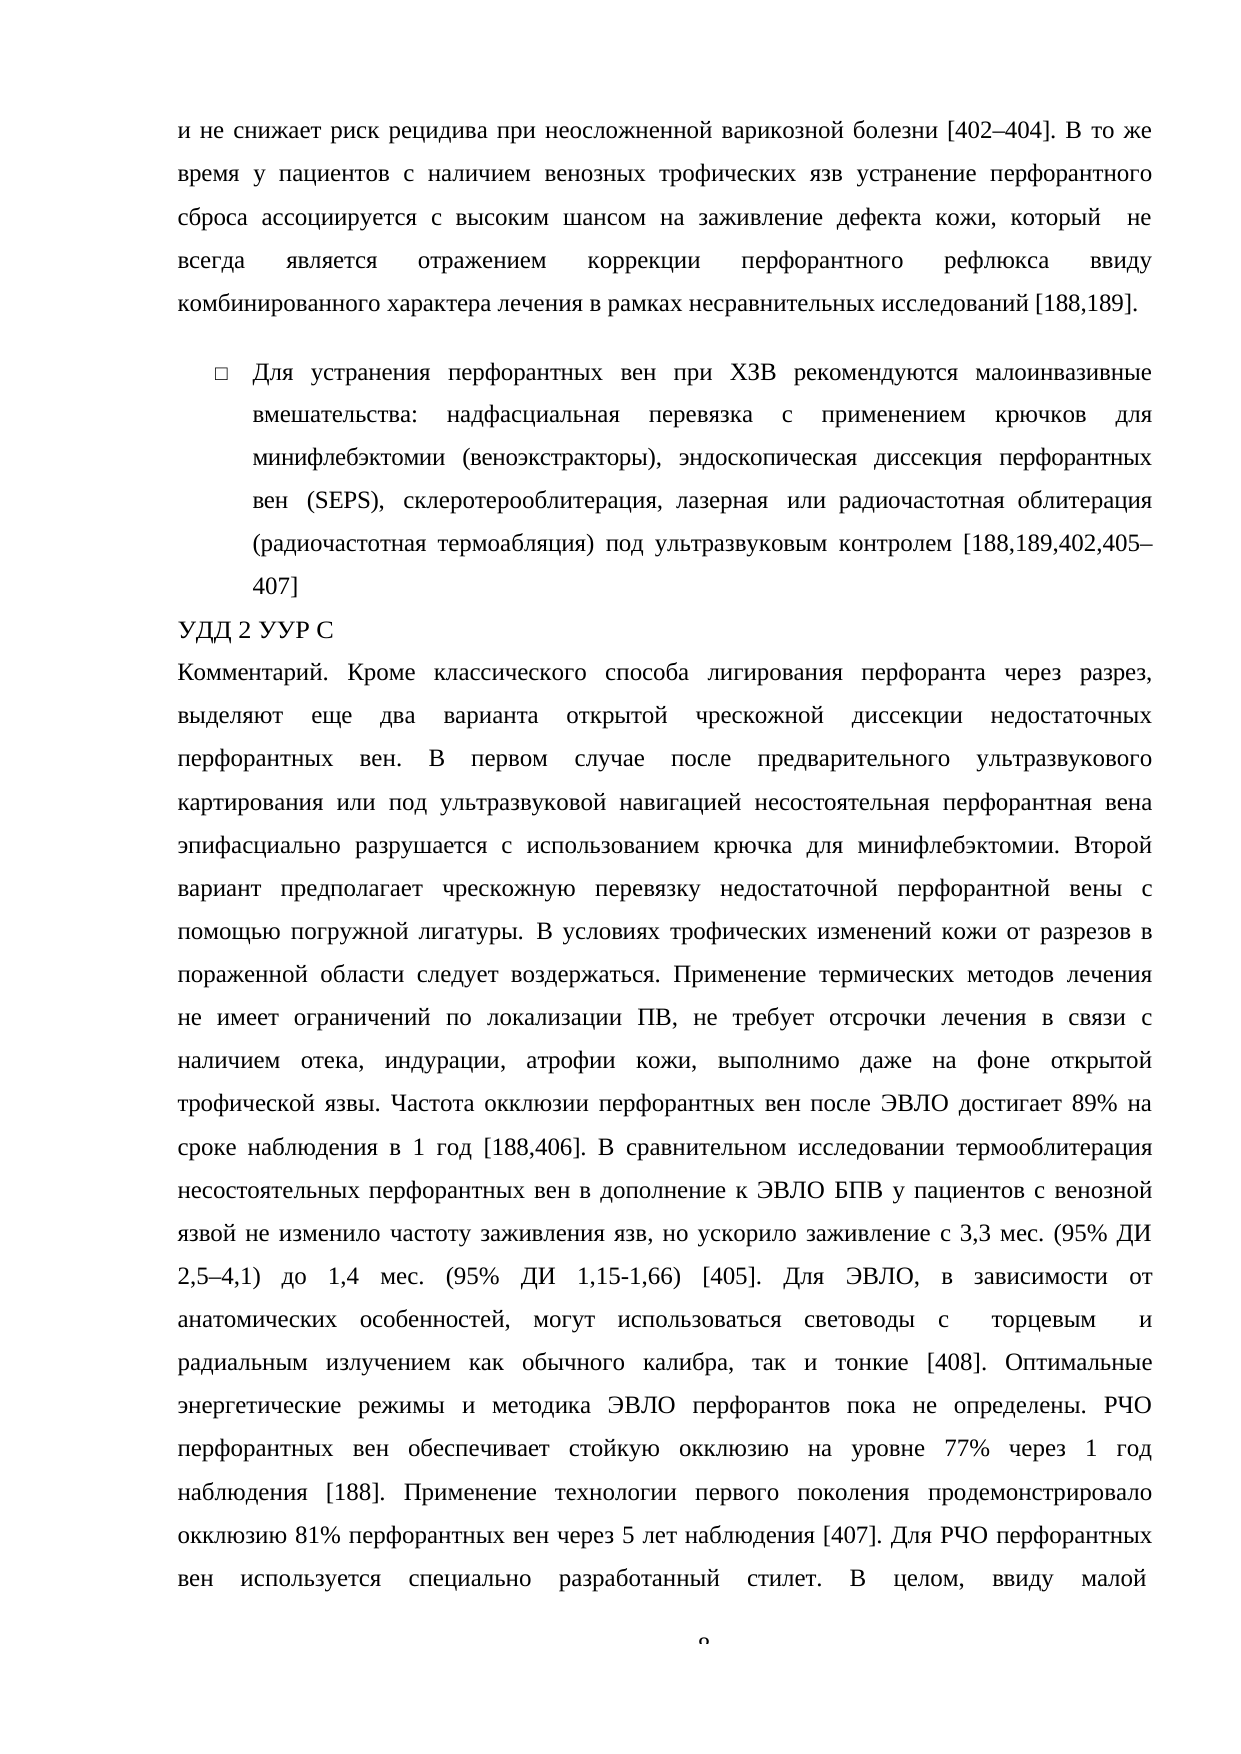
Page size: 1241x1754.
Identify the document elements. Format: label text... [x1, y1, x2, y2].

list Для устранения перфорантных вен при ХЗВ рекомендуются малоинвазивные вмешательства: надфасциальная перевязка с применением крючков для минифлебэктомии (веноэкстракторы), эндоскопическая диссекция перфорантных вен (SEPS), склеротерооблитерация, лазерная или радиочастотная облитерация (радиочастотная термоабляция) под ультразвуковым контролем [188,189,402,405– 407] [215, 357, 1152, 599]
text УДД 2 УУР С [177, 615, 1163, 643]
text Комментарий. Кроме классического способа лигирования перфоранта через разрез, выделяют еще два варианта открытой чрескожной диссекции недостаточных перфорантных вен. В первом случае после предварительного ультразвукового картирования или под ультразвуковой навигацией несостоятельная перфорантная вена эпифасциально разрушается с использованием крючка для минифлебэктомии. Второй вариант предполагает чрескожную перевязку недостаточной перфорантной вены с помощью погружной лигатуры. В условиях трофических изменений кожи от разрезов в пораженной области следует воздержаться. Применение термических методов лечения не имеет ограничений по локализации ПВ, не требует отсрочки лечения в связи с наличием отека, индурации, атрофии кожи, выполнимо даже на фоне открытой трофической язвы. Частота окклюзии перфорантных вен после ЭВЛО достигает 89% на сроке наблюдения в 1 год [188,406]. В сравнительном исследовании термооблитерация несостоятельных перфорантных вен в дополнение к ЭВЛО БПВ у пациентов с венозной язвой не изменило частоту заживления язв, но ускорило заживление с 3,3 мес. (95% ДИ 2,5–4,1) до 1,4 мес. (95% ДИ 1,15-1,66) [405]. Для ЭВЛО, в зависимости от анатомических особенностей, могут использоваться световоды с торцевым и радиальным излучением как обычного калибра, так и тонкие [408]. Оптимальные энергетические режимы и методика ЭВЛО перфорантов пока не определены. РЧО перфорантных вен обеспечивает стойкую окклюзию на уровне 77% через 1 год наблюдения [188]. Применение технологии первого поколения продемонстрировало окклюзию 81% перфорантных вен через 5 лет наблюдения [407]. Для РЧО перфорантных вен используется специально разработанный стилет. В целом, ввиду малой [177, 657, 1152, 1592]
text и не снижает риск рецидива при неосложненной варикозной болезни [402–404]. В то же время у пациентов с наличием венозных трофических язв устранение перфорантного сброса ассоциируется с высоким шансом на заживление дефекта кожи, который не всегда является отражением коррекции перфорантного рефлюкса ввиду комбинированного характера лечения в рамках несравнительных исследований [188,189]. [177, 115, 1152, 317]
